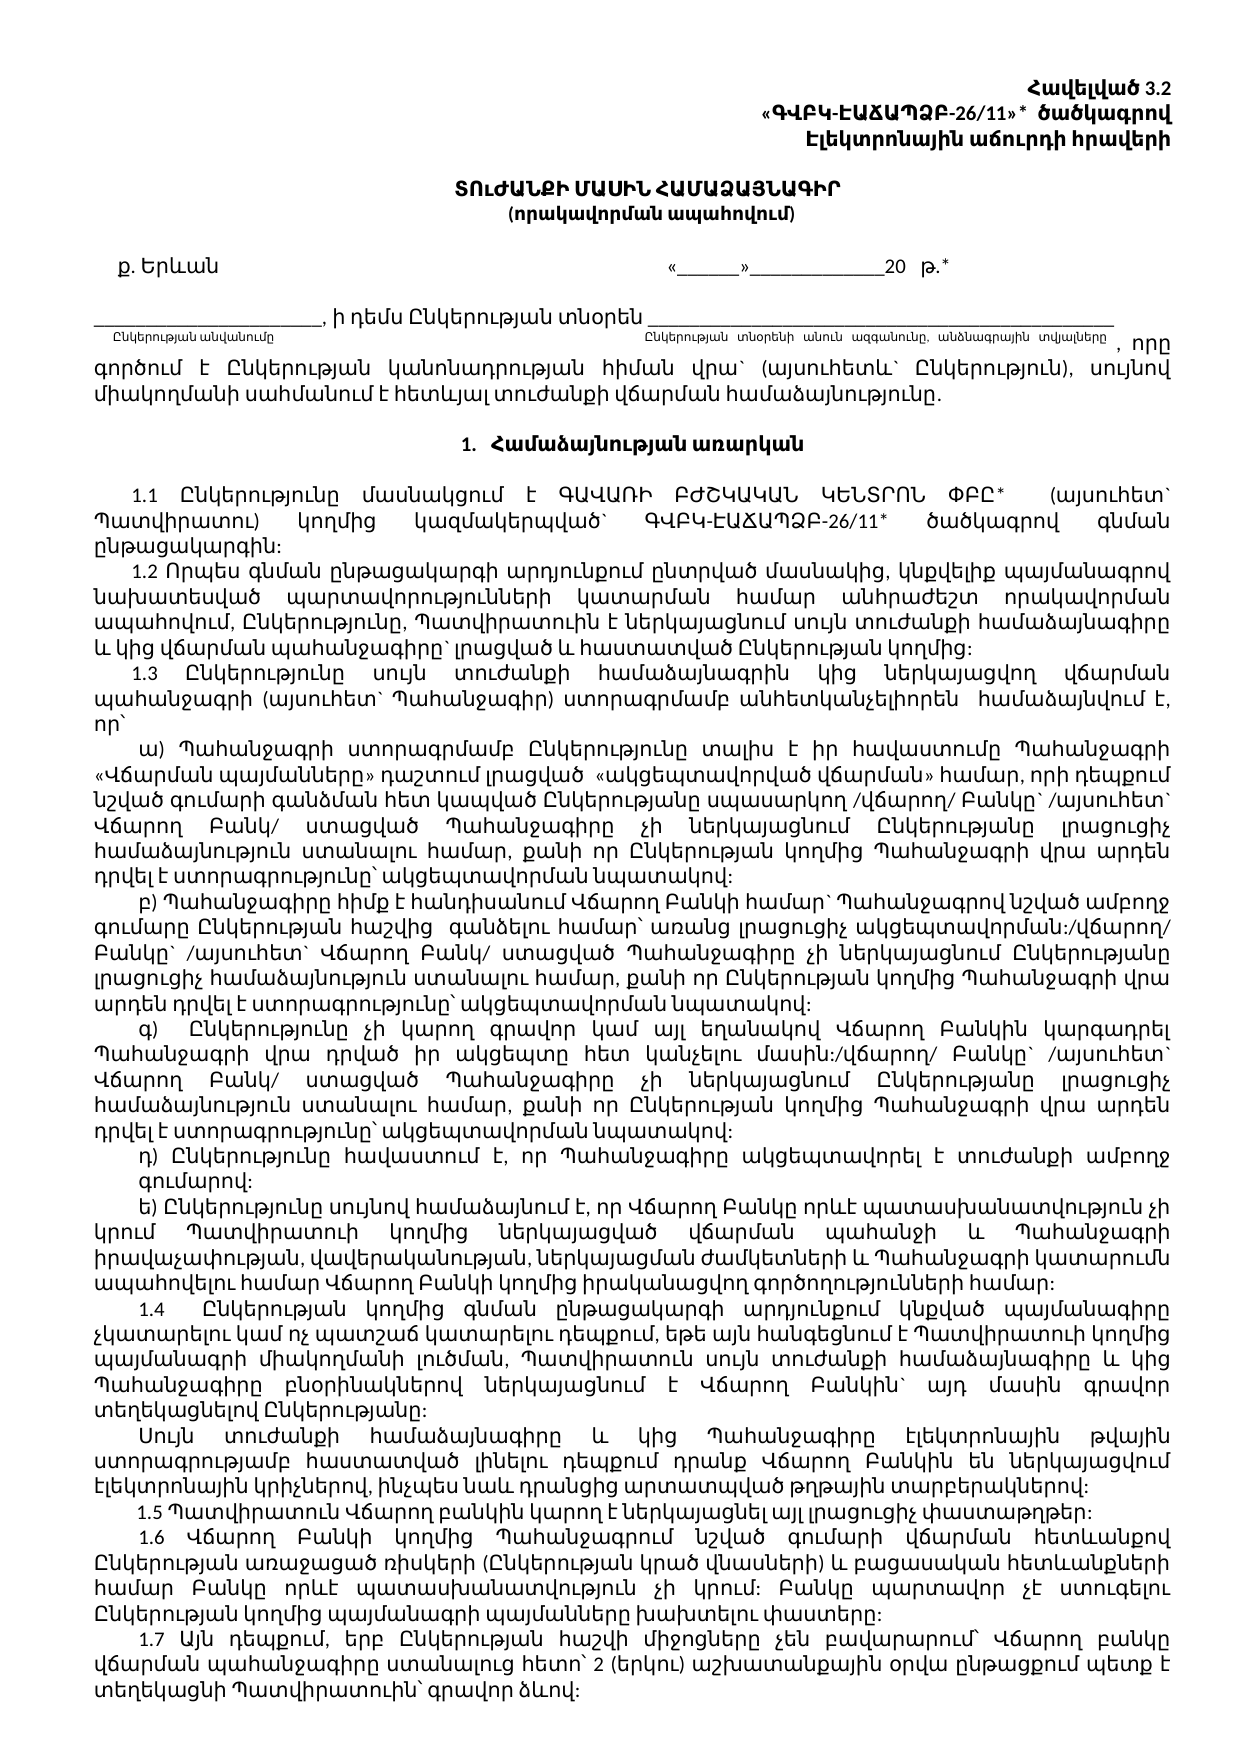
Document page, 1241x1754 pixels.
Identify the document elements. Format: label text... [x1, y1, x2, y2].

text Սույն տուժանքի համաձայնագիրը և կից Պահանջագիրը էլեկտրոնային թվային ստորագրությամբ հաստատված լինելու դեպքում դրանք Վճարող Բանկին են ներկայացվում էլեկտրոնային կրիչներով, ինչպես նաև դրանցից արտատպված թղթային տարբերակներով: [94, 1423, 1171, 1499]
text Էլեկտրոնային աճուրդի հրավերի [94, 126, 1171, 151]
text Հավելված 3.2 [94, 75, 1171, 100]
text բ) Պահանջագիրը հիմք է հանդիսանում Վճարող Բանկի համար` Պահանջագրով նշված ամբողջ գումարը Ընկերության հաշվից գանձելու համար՝ առանց լրացուցիչ ակցեպտավորման:/վճարող/ Բանկը` /այսուհետ` Վճարող Բանկ/ ստացված Պահանջագիրը չի ներկայացնում Ընկերությանը լրացուցիչ համաձայնություն ստանալու համար, քանի որ Ընկերության կողմից Պահանջագրի վրա արդեն դրվել է ստորագրությունը՝ ակցեպտավորման նպատակով: [94, 889, 1171, 1016]
text 1.6 Վճարող Բանկի կողմից Պահանջագրում նշված գումարի վճարման հետևանքով Ընկերության առաջացած ռիսկերի (Ընկերության կրած վնասների) և բացասական հետևանքների համար Բանկը որևէ պատասխանատվություն չի կրում: Բանկը պարտավոր չէ ստուգելու Ընկերության կողմից պայմանագրի պայմանները խախտելու փաստերը: [94, 1524, 1171, 1626]
text ______________________, ի դեմս Ընկերության տնօրեն _____________________________________________ [94, 304, 1171, 330]
text 1.4 Ընկերության կողմից գնման ընթացակարգի արդյունքում կնքված պայմանագիրը չկատարելու կամ ոչ պատշաճ կատարելու դեպքում, եթե այն հանգեցնում է Պատվիրատուի կողմից պայմանագրի միակողմանի լուծման, Պատվիրատուն սույն տուժանքի համաձայնագիրը և կից Պահանջագիրը բնօրինակներով ներկայացնում է Վճարող Բանկին` այդ մասին գրավոր տեղեկացնելով Ընկերությանը: [94, 1296, 1171, 1423]
text 1.2 Որպես գնման ընթացակարգի արդյունքում ընտրված մասնակից, կնքվելիք պայմանագրով նախատեսված պարտավորությունների կատարման համար անհրաժեշտ որակավորման ապահովում, Ընկերությունը, Պատվիրատուին է ներկայացնում սույն տուժանքի համաձայնագիրը և կից վճարման պահանջագիրը` լրացված և հաստատված Ընկերության կողմից: [94, 559, 1171, 660]
text ե) Ընկերությունը սույնով համաձայնում է, որ Վճարող Բանկը որևէ պատասխանատվություն չի կրում Պատվիրատուի կողմից ներկայացված վճարման պահանջի և Պահանջագրի իրավաչափության, վավերականության, ներկայացման ժամկետների և Պահանջագրի կատարումն ապահովելու համար Վճարող Բանկի կողմից իրականացվող գործողությունների համար: [94, 1194, 1171, 1296]
text 1.3 Ընկերությունը սույն տուժանքի համաձայնագրին կից ներկայացվող վճարման պահանջագրի (այսուհետ` Պահանջագիր) ստորագրմամբ անհետկանչելիորեն համաձայնվում է, որ՝ [94, 660, 1171, 737]
text Ընկերության անվանումը Ընկերության տնօրենի անուն ազգանունը, անձնագրային տվյալները , որը գործում է Ընկերության կանոնադրության հիման վրա` (այսուհետև` Ընկերություն), սույնով միակողմանի սահմանում է հետևյալ տուժանքի վճարման համաձայնությունը. [94, 330, 1171, 406]
text 1. Համաձայնության առարկան [94, 432, 1171, 457]
text 1.1 Ընկերությունը մասնակցում է ԳԱՎԱՌԻ ԲԺՇԿԱԿԱՆ ԿԵՆՏՐՈՆ ՓԲԸ* (այսուհետ` Պատվիրատու) կողմից կազմակերպված` ԳՎԲԿ-ԷԱՃԱՊՁԲ-26/11* ծածկագրով գնման ընթացակարգին: [94, 482, 1171, 559]
text ՏՈւԺԱՆՔԻ ՄԱՍԻՆ ՀԱՄԱՁԱՅՆԱԳԻՐ [94, 177, 1171, 202]
text (որակավորման ապահովում) [94, 202, 1171, 225]
text ա) Պահանջագրի ստորագրմամբ Ընկերությունը տալիս է իր հավաստումը Պահանջագրի «Վճարման պայմանները» դաշտում լրացված «ակցեպտավորված վճարման» համար, որի դեպքում նշված գումարի գանձման հետ կապված Ընկերությանը սպասարկող /վճարող/ Բանկը` /այսուհետ` Վճարող Բանկ/ ստացված Պահանջագիրը չի ներկայացնում Ընկերությանը լրացուցիչ համաձայնություն ստանալու համար, քանի որ Ընկերության կողմից Պահանջագրի վրա արդեն դրվել է ստորագրությունը՝ ակցեպտավորման նպատակով: [94, 737, 1171, 889]
text գ) Ընկերությունը չի կարող գրավոր կամ այլ եղանակով Վճարող Բանկին կարգադրել Պահանջագրի վրա դրված իր ակցեպտը հետ կանչելու մասին:/վճարող/ Բանկը` /այսուհետ` Վճարող Բանկ/ ստացված Պահանջագիրը չի ներկայացնում Ընկերությանը լրացուցիչ համաձայնություն ստանալու համար, քանի որ Ընկերության կողմից Պահանջագրի վրա արդեն դրվել է ստորագրությունը՝ ակցեպտավորման նպատակով: [94, 1016, 1171, 1143]
text դ) Ընկերությունը հավաստում է, որ Պահանջագիրը ակցեպտավորել է տուժանքի ամբողջ գումարով: [138, 1143, 1171, 1194]
text ք. Երևան «______»_____________20 թ.* [94, 254, 1171, 279]
text «ԳՎԲԿ-ԷԱՃԱՊՁԲ-26/11»* ծածկագրով [94, 100, 1171, 126]
text 1.7 Այն դեպքում, երբ Ընկերության հաշվի միջոցները չեն բավարարում՝ Վճարող բանկը վճարման պահանջագիրը ստանալուց հետո՝ 2 (երկու) աշխատանքային օրվա ընթացքում պետք է տեղեկացնի Պատվիրատուին՝ գրավոր ձևով: [94, 1626, 1171, 1702]
text 1.5 Պատվիրատուն Վճարող բանկին կարող է ներկայացնել այլ լրացուցիչ փաստաթղթեր: [94, 1499, 1171, 1524]
